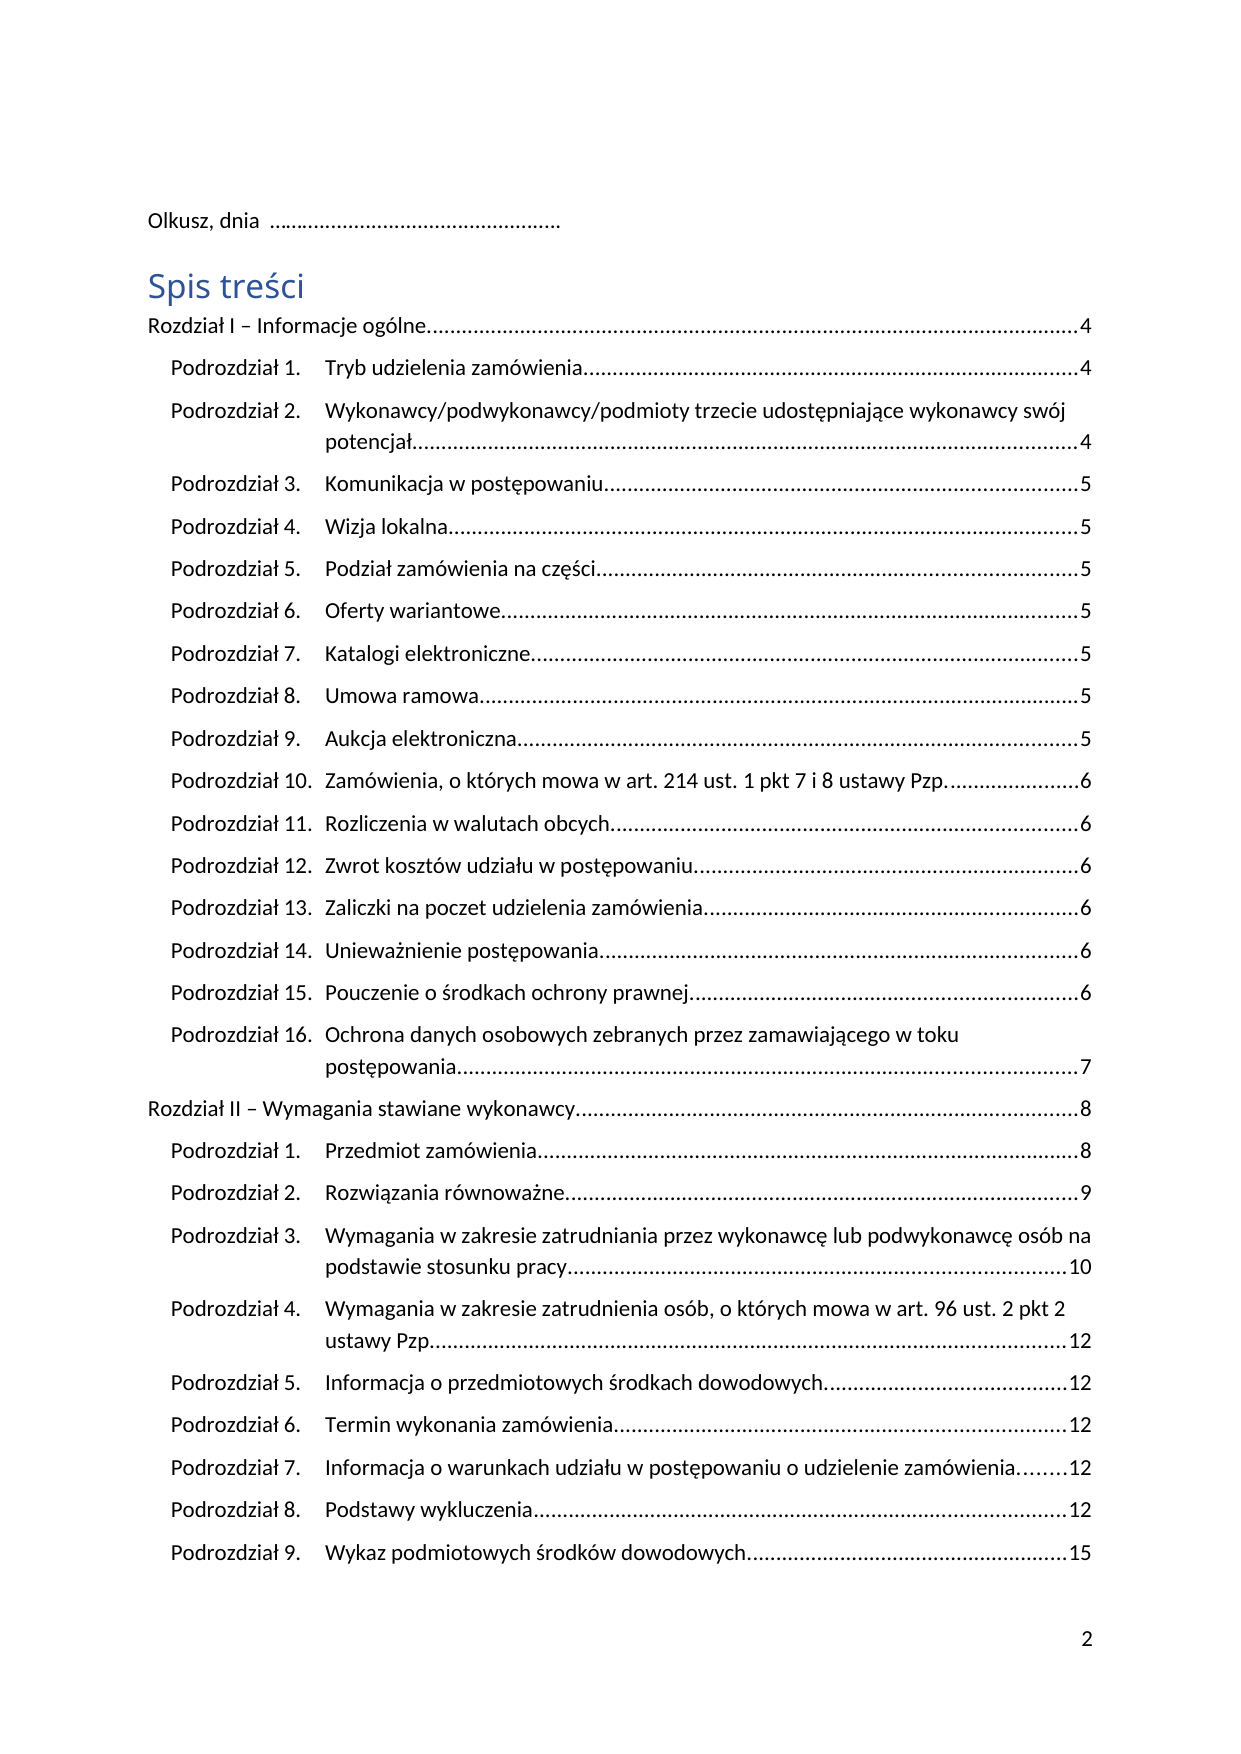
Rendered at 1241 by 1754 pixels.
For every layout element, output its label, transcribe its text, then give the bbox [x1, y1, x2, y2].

text Olkusz, dnia ……............................................. [148, 206, 1093, 234]
